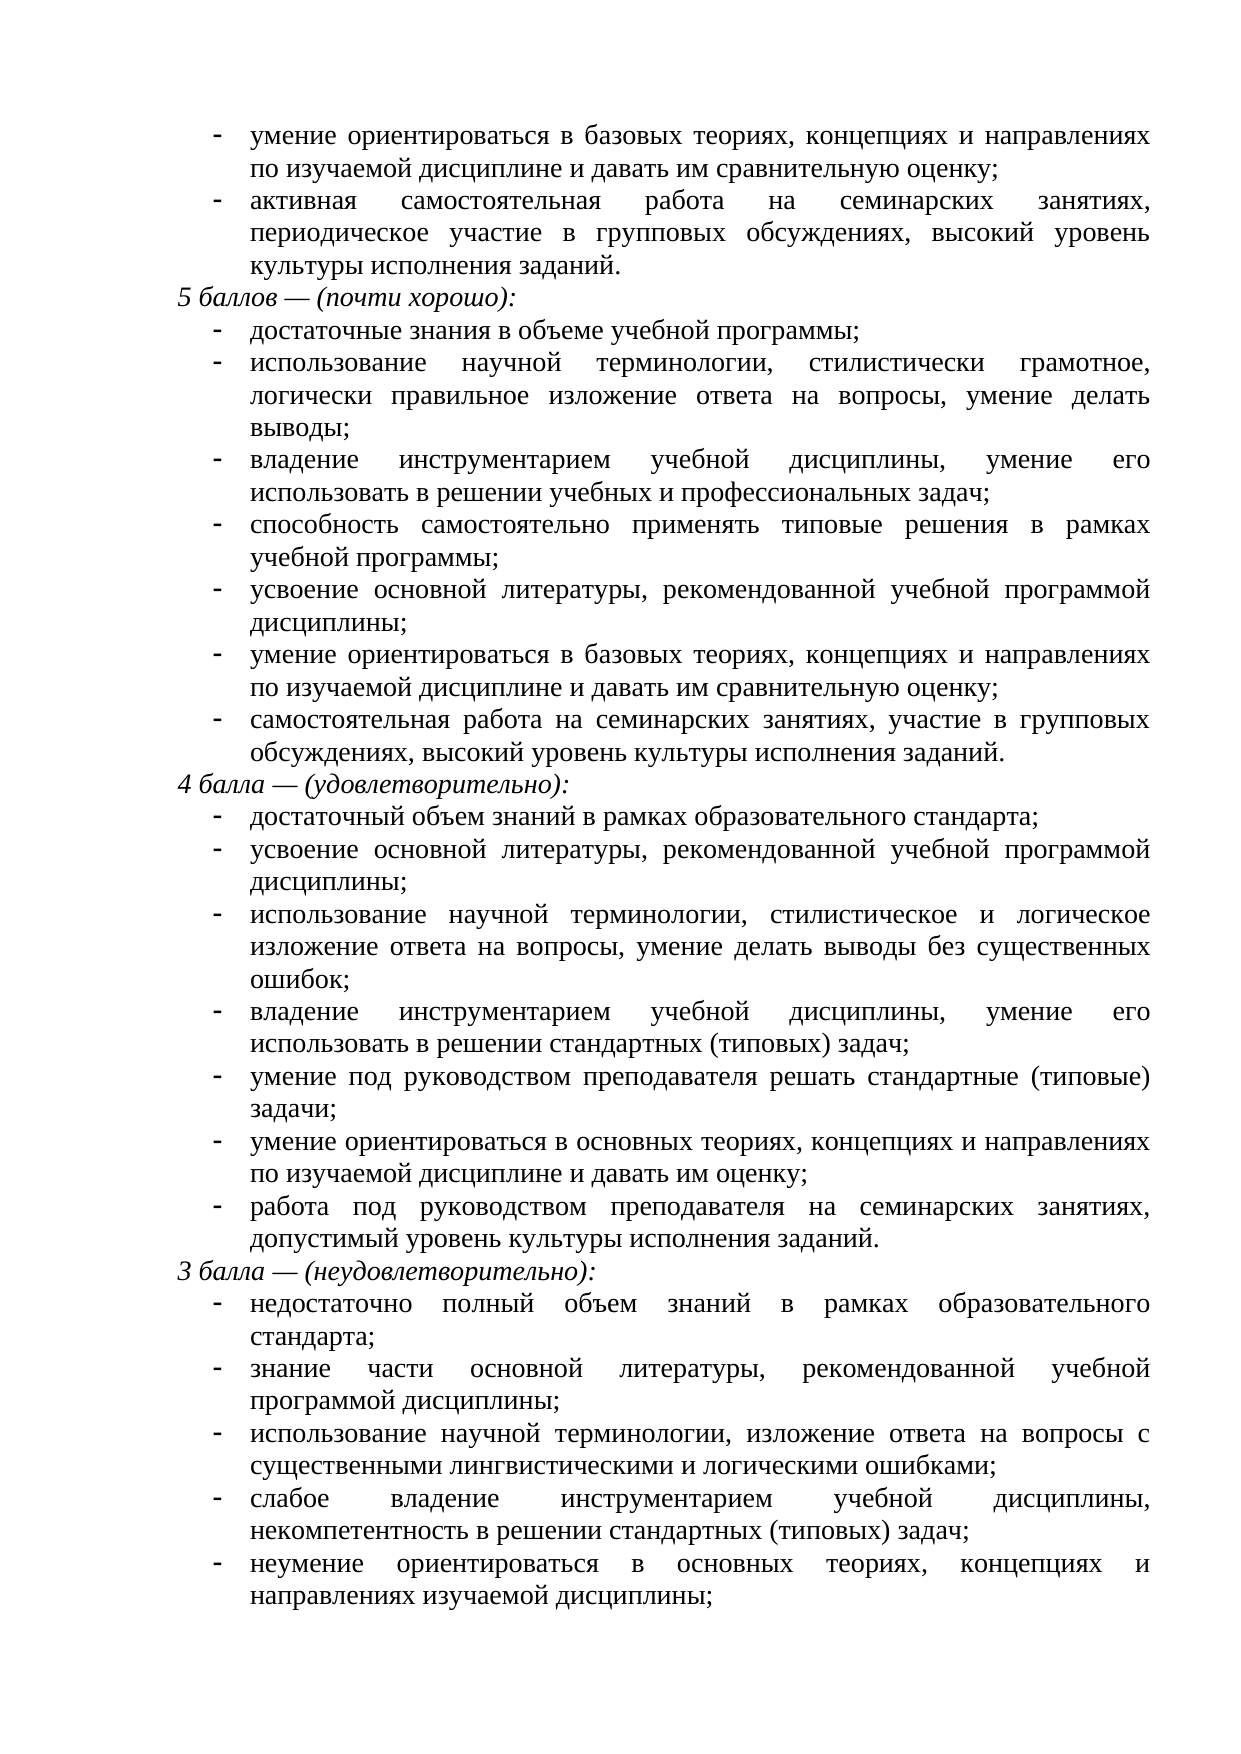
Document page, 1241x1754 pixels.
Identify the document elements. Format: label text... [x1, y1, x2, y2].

list самостоятельная работа на семинарских занятиях, участие в групповых обсуждениях, высокий уровень культуры исполнения заданий. [213, 702, 1152, 767]
list активная самостоятельная работа на семинарских занятиях, периодическое участие в групповых обсуждениях, высокий уровень культуры исполнения заданий. [213, 183, 1152, 280]
list владение инструментарием учебной дисциплины, умение его использовать в решении стандартных (типовых) задач; [213, 994, 1152, 1059]
list работа под руководством преподавателя на семинарских занятиях, допустимый уровень культуры исполнения заданий. [213, 1189, 1152, 1254]
subtitle 5 баллов — (почти хорошо): [177, 280, 1152, 313]
subtitle 3 балла — (неудовлетворительно): [177, 1254, 1152, 1286]
list достаточный объем знаний в рамках образовательного стандарта; [213, 799, 1152, 832]
list слабое владение инструментарием учебной дисциплины, некомпетентность в решении стандартных (типовых) задач; [213, 1481, 1152, 1546]
list усвоение основной литературы, рекомендованной учебной программой дисциплины; [213, 832, 1152, 897]
list умение ориентироваться в базовых теориях, концепциях и направлениях по изучаемой дисциплине и давать им сравнительную оценку; [213, 118, 1152, 183]
list умение ориентироваться в базовых теориях, концепциях и направлениях по изучаемой дисциплине и давать им сравнительную оценку; [213, 637, 1152, 702]
list достаточные знания в объеме учебной программы; [213, 313, 1152, 345]
list знание части основной литературы, рекомендованной учебной программой дисциплины; [213, 1351, 1152, 1416]
subtitle 4 балла — (удовлетворительно): [177, 767, 1152, 799]
list способность самостоятельно применять типовые решения в рамках учебной программы; [213, 507, 1152, 572]
list неумение ориентироваться в основных теориях, концепциях и направлениях изучаемой дисциплины; [213, 1546, 1152, 1611]
list использование научной терминологии, изложение ответа на вопросы с существенными лингвистическими и логическими ошибками; [213, 1416, 1152, 1481]
list усвоение основной литературы, рекомендованной учебной программой дисциплины; [213, 572, 1152, 637]
list умение ориентироваться в основных теориях, концепциях и направлениях по изучаемой дисциплине и давать им оценку; [213, 1124, 1152, 1189]
list недостаточно полный объем знаний в рамках образовательного стандарта; [213, 1286, 1152, 1351]
list владение инструментарием учебной дисциплины, умение его использовать в решении учебных и профессиональных задач; [213, 442, 1152, 507]
list использование научной терминологии, стилистически грамотное, логически правильное изложение ответа на вопросы, умение делать выводы; [213, 345, 1152, 442]
list использование научной терминологии, стилистическое и логическое изложение ответа на вопросы, умение делать выводы без существенных ошибок; [213, 897, 1152, 994]
list умение под руководством преподавателя решать стандартные (типовые) задачи; [213, 1059, 1152, 1124]
